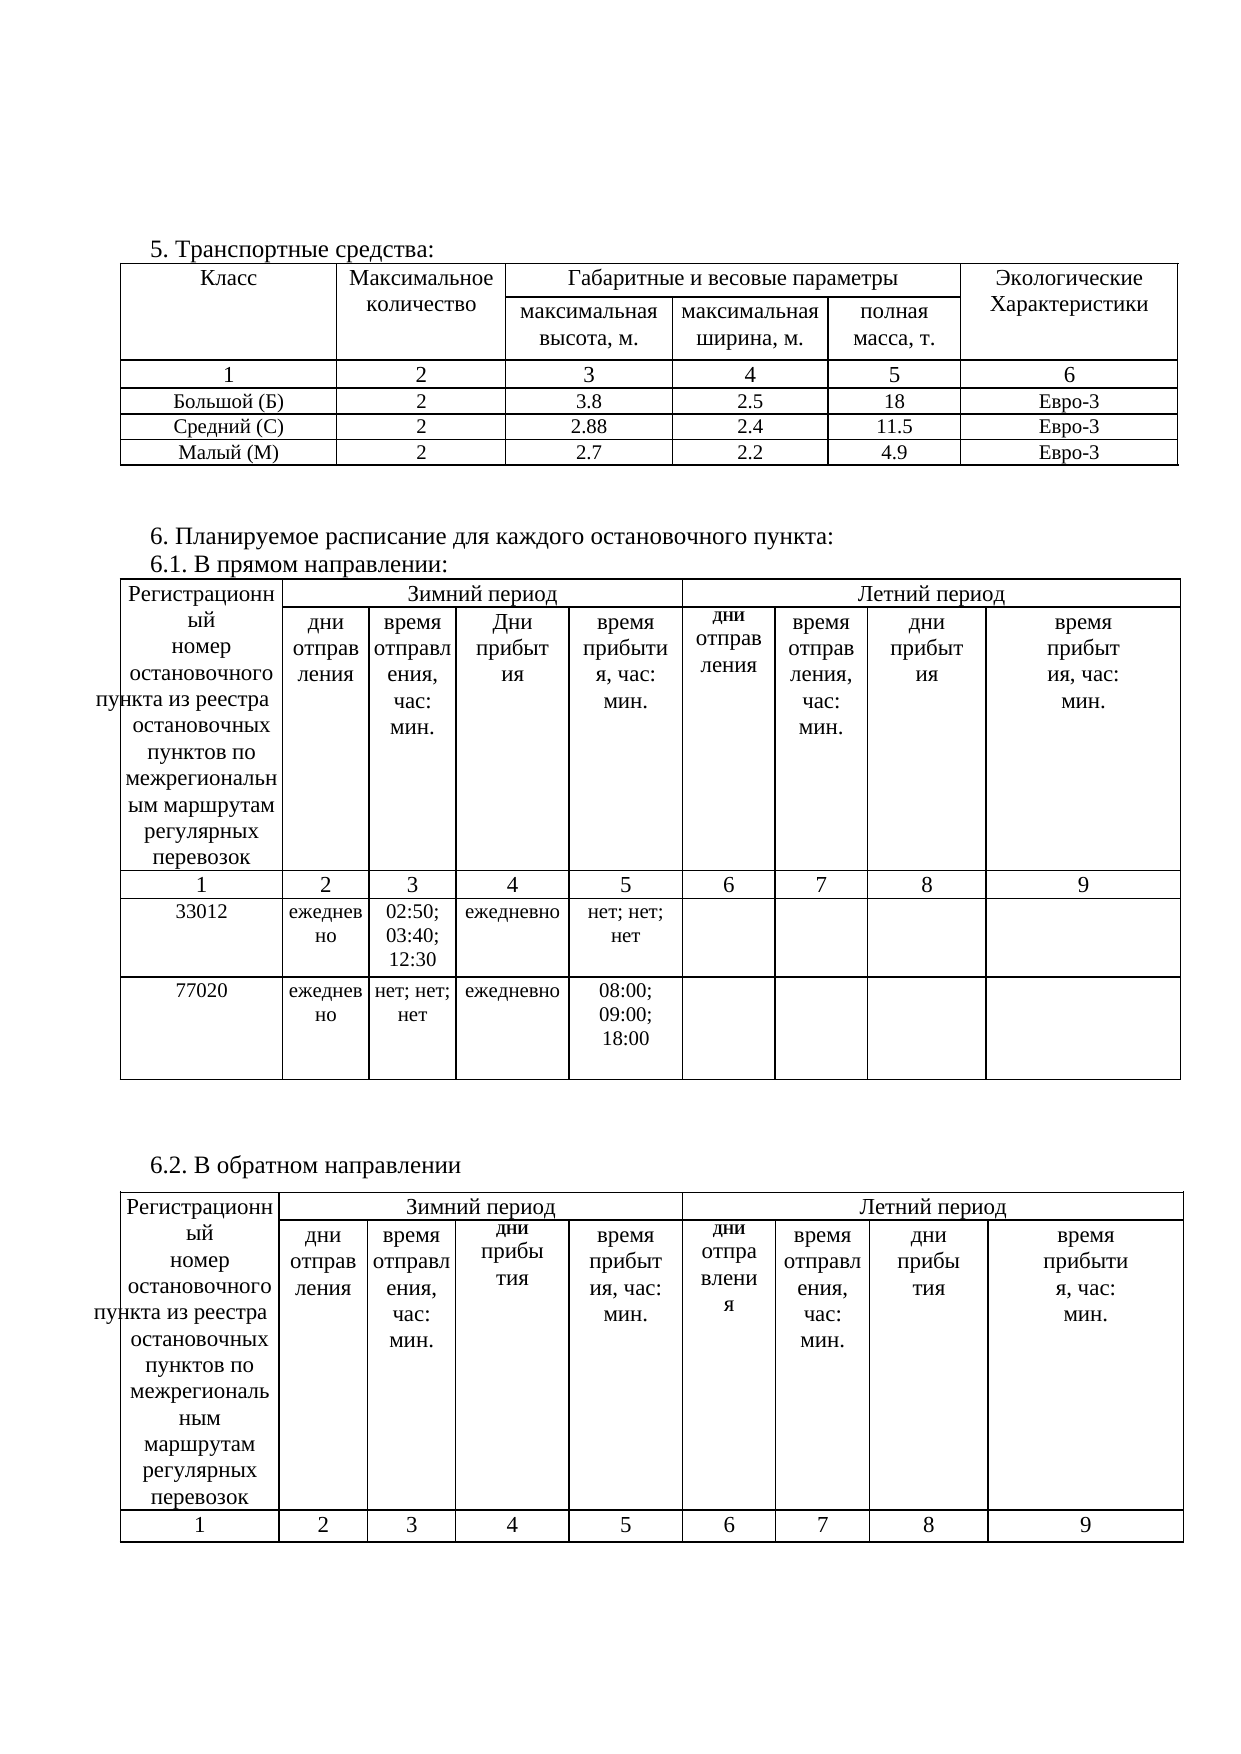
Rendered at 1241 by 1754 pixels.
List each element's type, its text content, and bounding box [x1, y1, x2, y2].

table_cell 3.8 [506, 389, 672, 413]
table_header Зимний период [283, 580, 682, 606]
table_cell 3 [370, 871, 455, 898]
table_header Летний период [683, 580, 1180, 606]
table_cell время отправл ения, час: мин. [368, 1221, 455, 1509]
table_cell 6 [683, 871, 774, 898]
table_cell 2 [337, 440, 505, 464]
table_cell 9 [987, 871, 1180, 898]
table_cell 5 [570, 1511, 682, 1541]
text 5. Транспортные средства: [150, 234, 1090, 263]
table_cell дни прибыт ия [868, 608, 985, 870]
table_header Регистрационный номер остановочного пункта из реестра остановочных пунктов по межрегиональным маршрутам регулярных перевозок [121, 580, 282, 870]
table_cell 2 [337, 415, 505, 438]
table_cell Евро-3 [961, 415, 1177, 438]
table_cell 08:00; 09:00; 18:00 [570, 978, 682, 1078]
table_cell ДНИ отправ ления [683, 608, 774, 870]
text 6.1. В прямом направлении: [150, 549, 1090, 578]
table_cell 2 [283, 871, 368, 898]
table_header Габаритные и весовые параметры [506, 264, 960, 296]
table_cell 4 [456, 1511, 568, 1541]
table_cell 2.2 [673, 440, 827, 464]
table_cell 7 [776, 871, 867, 898]
table_cell Дни прибыт ия [457, 608, 568, 870]
table_cell ежедневно [283, 978, 368, 1078]
table_cell 5 [570, 871, 682, 898]
table_cell 2.88 [506, 415, 672, 438]
table_cell время отправ ления, час: мин. [776, 608, 867, 870]
table_cell 3 [368, 1511, 455, 1541]
table_cell 8 [868, 871, 985, 898]
table_cell 9 [989, 1511, 1183, 1541]
table_cell 1 [121, 1511, 278, 1541]
table_cell 1 [121, 871, 282, 898]
table_cell [776, 899, 867, 976]
table_cell [683, 978, 774, 1078]
table_cell 5 [829, 361, 960, 387]
table_cell 02:50; 03:40; 12:30 [370, 899, 455, 976]
table_header Зимний период [280, 1193, 682, 1219]
table_cell Малый (М) [121, 440, 336, 464]
table_cell 2 [337, 361, 505, 387]
table_header Класс [121, 264, 336, 359]
table_cell 2.5 [673, 389, 827, 413]
table_cell время отправл ения, час: мин. [370, 608, 455, 870]
table_cell [987, 899, 1180, 976]
table_cell ДНИ прибы тия [456, 1221, 568, 1509]
table_cell [683, 899, 774, 976]
table_cell Большой (Б) [121, 389, 336, 413]
text 6.2. В обратном направлении [150, 1150, 1090, 1179]
table_cell Евро-3 [961, 440, 1177, 464]
table_cell [868, 978, 985, 1078]
table_cell 3 [506, 361, 672, 387]
table_cell дни отправ ления [283, 608, 368, 870]
table_cell 6 [961, 361, 1177, 387]
table_cell время прибыт ия, час: мин. [570, 1221, 682, 1509]
table_cell ежедневно [457, 978, 568, 1078]
table_cell 4.9 [829, 440, 960, 464]
table_cell 2 [280, 1511, 367, 1541]
table_cell максимальная высота, м. [506, 298, 672, 359]
table_cell Евро-3 [961, 389, 1177, 413]
table_cell 2.4 [673, 415, 827, 438]
table_cell ежедневно [283, 899, 368, 976]
table_cell 2.7 [506, 440, 672, 464]
table_cell 4 [457, 871, 568, 898]
table_cell максимальная ширина, м. [673, 298, 827, 359]
table_cell 4 [673, 361, 827, 387]
table_header Летний период [683, 1193, 1183, 1219]
table_header Экологические Характеристики [961, 264, 1177, 359]
table_cell 7 [776, 1511, 869, 1541]
table_cell ДНИ отпра влени я [683, 1221, 775, 1509]
table_cell 11.5 [829, 415, 960, 438]
table_cell 1 [121, 361, 336, 387]
table_cell 33012 [121, 899, 282, 976]
table_cell дни прибы тия [870, 1221, 987, 1509]
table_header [121, 1193, 278, 1509]
table_cell время прибыти я, час: мин. [570, 608, 682, 870]
table_cell [987, 978, 1180, 1078]
table_cell 8 [870, 1511, 987, 1541]
table_cell нет; нет; нет [370, 978, 455, 1078]
table_cell 2 [337, 389, 505, 413]
table_cell время отправл ения, час: мин. [776, 1221, 869, 1509]
table_cell полная масса, т. [829, 298, 960, 359]
table_cell 6 [683, 1511, 775, 1541]
table_cell время прибыт ия, час: мин. [987, 608, 1180, 870]
table_cell Средний (С) [121, 415, 336, 438]
table_cell время прибыти я, час: мин. [989, 1221, 1183, 1509]
text 6. Планируемое расписание для каждого остановочного пункта: [150, 521, 1090, 549]
table_cell 18 [829, 389, 960, 413]
table_cell 77020 [121, 978, 282, 1078]
table_cell [868, 899, 985, 976]
table_cell ежедневно [457, 899, 568, 976]
table_cell [776, 978, 867, 1078]
table_cell нет; нет; нет [570, 899, 682, 976]
table_header Максимальное количество [337, 264, 505, 359]
table_cell дни отправ ления [280, 1221, 367, 1509]
